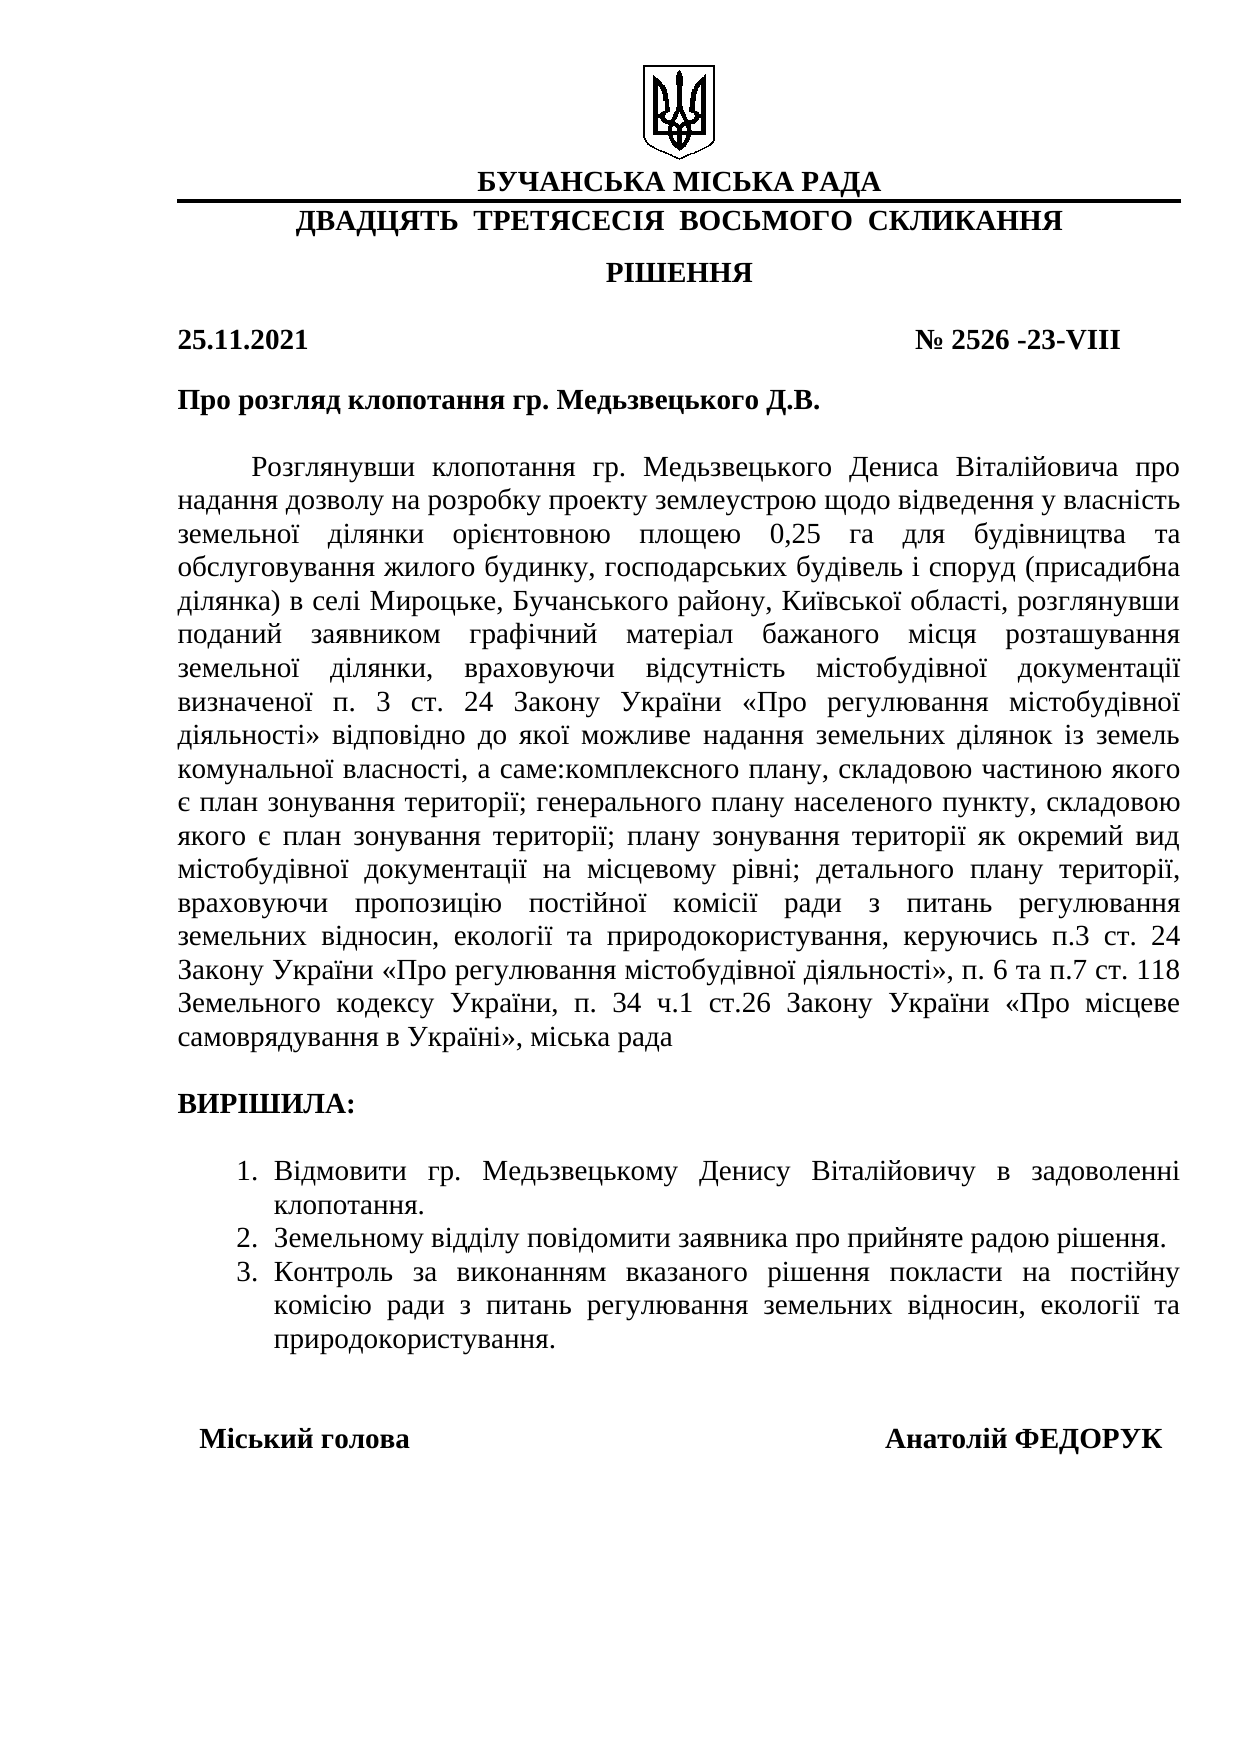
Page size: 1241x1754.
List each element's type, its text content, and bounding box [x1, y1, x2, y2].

text БУЧАНСЬКА МІСЬКА РАДА [177, 164, 1181, 199]
list Земельному відділу повідомити заявника про прийняте радою рішення. [236, 1220, 1181, 1254]
text Про розгляд клопотання гр. Медьзвецького Д.В. [177, 382, 1181, 415]
text РІШЕННЯ [177, 255, 1181, 289]
list Відмовити гр. Медьзвецькому Денису Віталійовичу в задоволенні клопотання. [236, 1153, 1181, 1220]
text 25.11.2021 № 2526 -23-VІІІ [177, 322, 1181, 356]
list Контроль за виконанням вказаного рішення покласти на постійну комісію ради з питань регулювання земельних відносин, екології та природокористування. [236, 1254, 1181, 1354]
text ВИРІШИЛА: [177, 1086, 1181, 1120]
text Міський голова Анатолій ФЕДОРУК [177, 1422, 1181, 1455]
text Розглянувши клопотання гр. Медьзвецького Дениса Віталійовича про надання дозволу на розробку проекту землеустрою щодо відведення у власність земельної ділянки орієнтовною площею 0,25 га для будівництва та обслуговування жилого будинку, господарських будівель і споруд (присадибна ділянка) в селі Мироцьке, Бучанського району, Київської області, розглянувши поданий заявником графічний матеріал бажаного місця розташування земельної ділянки, враховуючи відсутність містобудівної документації визначеної п. 3 ст. 24 Закону України «Про регулювання містобудівної діяльності» відповідно до якої можливе надання земельних ділянок із земель комунальної власності, а саме:комплексного плану, складовою частиною якого є план зонування території; генерального плану населеного пункту, складовою якого є план зонування території; плану зонування території як окремий вид містобудівної документації на місцевому рівні; детального плану території, враховуючи пропозицію постійної комісії ради з питань регулювання земельних відносин, екології та природокористування, керуючись п.3 ст. 24 Закону України «Про регулювання містобудівної діяльності», п. 6 та п.7 ст. 118 Земельного кодексу України, п. 34 ч.1 ст.26 Закону України «Про місцеве самоврядування в Україні», міська рада [177, 449, 1181, 1053]
text ДВАДЦЯТЬ ТРЕТЯСЕСІЯ ВОСЬМОГО СКЛИКАННЯ [177, 203, 1181, 236]
